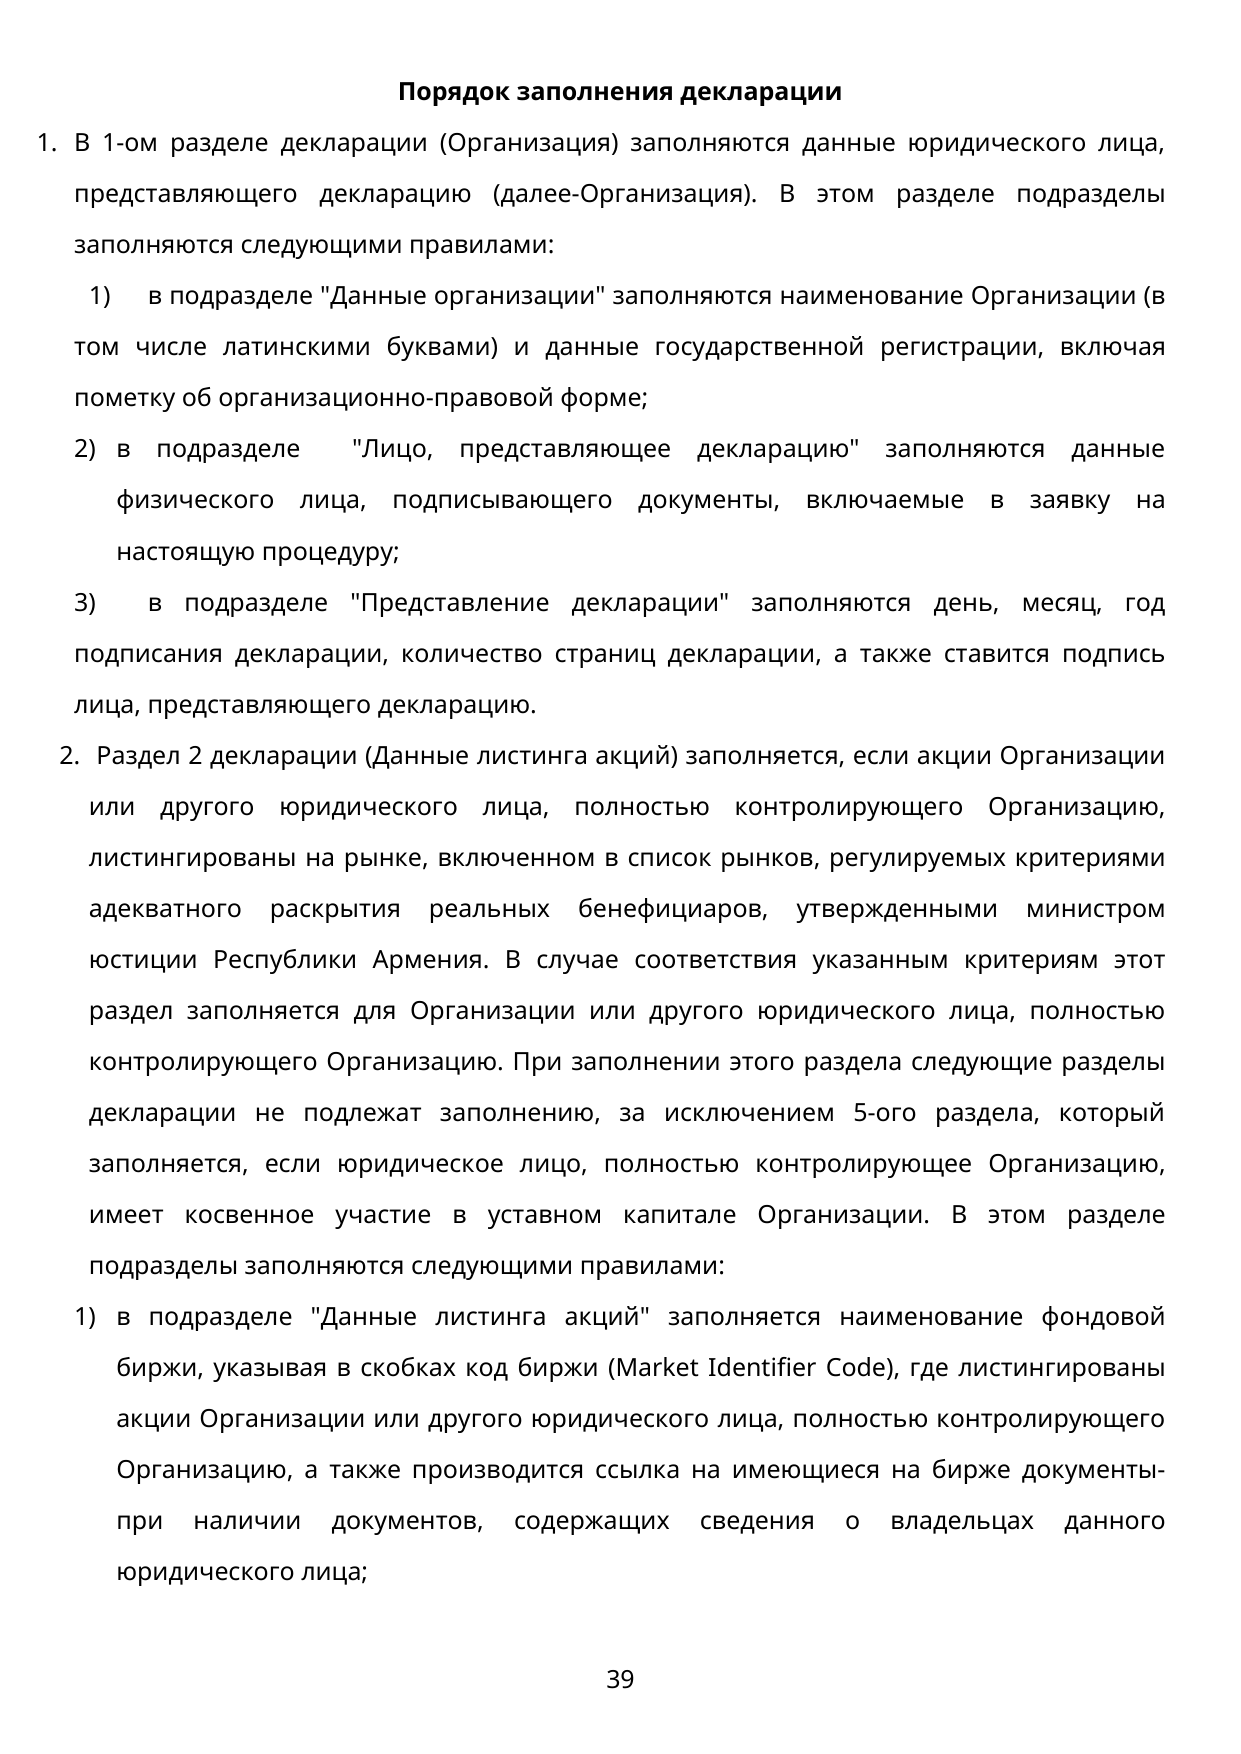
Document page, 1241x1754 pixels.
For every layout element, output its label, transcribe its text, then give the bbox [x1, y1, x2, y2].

list в подразделе "Данные листинга акций" заполняется наименование фондовой биржи, указывая в скобках код биржи (Market Identifier Code), где листингированы акции Организации или другого юридического лица, полностью контролирующего Организацию, а также производится ссылка на имеющиеся на бирже документы-при наличии документов, содержащих сведения о владельцах данного юридического лица; [74, 1299, 1167, 1588]
list в подразделе "Представление декларации" заполняются день, месяц, год подписания декларации, количество страниц декларации, а также ставится подпись лица, представляющего декларацию. [74, 584, 1167, 720]
list в подразделе "Данные организации" заполняются наименование Организации (в том числе латинскими буквами) и данные государственной регистрации, включая пометку об организационно-правовой форме; [74, 278, 1167, 414]
list В 1-ом разделе декларации (Организация) заполняются данные юридического лица, представляющего декларацию (далее-Организация). В этом разделе подразделы заполняются следующими правилами: [36, 125, 1167, 261]
list в подразделе "Лицо, представляющее декларацию" заполняются данные физического лица, подписывающего документы, включаемые в заявку на настоящую процедуру; [74, 431, 1167, 567]
text Порядок заполнения декларации [74, 74, 1167, 108]
list Раздел 2 декларации (Данные листинга акций) заполняется, если акции Организации или другого юридического лица, полностью контролирующего Организацию, листингированы на рынке, включенном в список рынков, регулируемых критериями адекватного раскрытия реальных бенефициаров, утвержденными министром юстиции Республики Армения. В случае соответствия указанным критериям этот раздел заполняется для Организации или другого юридического лица, полностью контролирующего Организацию. При заполнении этого раздела следующие разделы декларации не подлежат заполнению, за исключением 5-ого раздела, который заполняется, если юридическое лицо, полностью контролирующее Организацию, имеет косвенное участие в уставном капитале Организации. В этом разделе подразделы заполняются следующими правилами: [59, 737, 1167, 1282]
